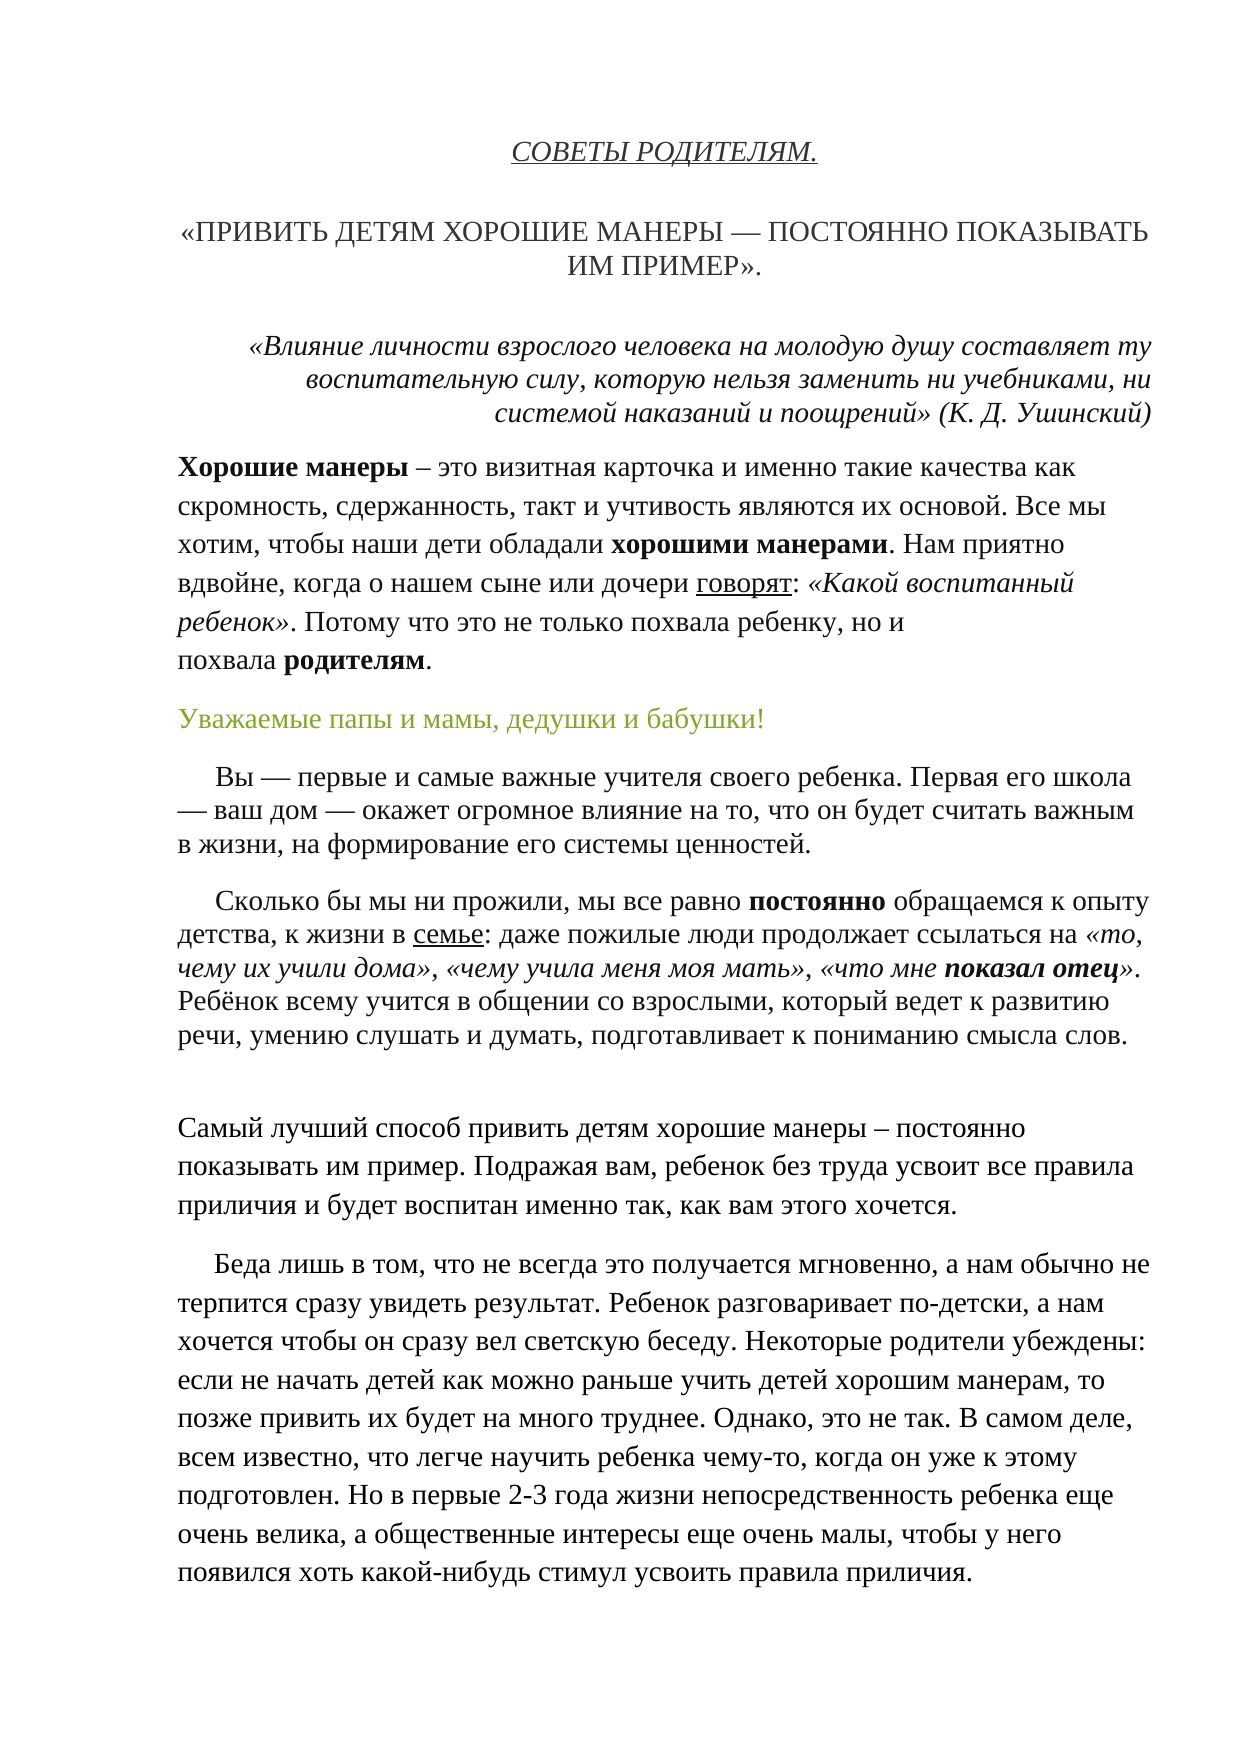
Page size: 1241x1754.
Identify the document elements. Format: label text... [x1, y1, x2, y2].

text Самый лучший способ привить детям хорошие манеры – постоянно показывать им пример. Подражая вам, ребенок без труда усвоит все правила приличия и будет воспитан именно так, как вам этого хочется. [177, 1110, 1152, 1220]
text Сколько бы мы ни прожили, мы все равно постоянно обращаемся к опыту детства, к жизни в семье: даже пожилые люди продолжает ссылаться на «то, чему их учили дома», «чему учила меня моя мать», «что мне показал отец». Ребёнок всему учится в общении со взрослыми, который ведет к развитию речи, умению слушать и думать, подготавливает к пониманию смысла слов. [177, 883, 1152, 1050]
text Вы — первые и самые важные учителя своего ребенка. Первая его школа — ваш дом — окажет огромное влияние на то, что он будет считать важным в жизни, на формирование его системы ценностей. [177, 759, 1152, 859]
text «Влияние личности взрослого человека на молодую душу составляет ту воспитательную силу, которую нельзя заменить ни учебниками, ни системой наказаний и поощрений» (К. Д. Ушинский) [177, 328, 494, 429]
text СОВЕТЫ РОДИТЕЛЯМ. [177, 134, 1152, 167]
text Уважаемые папы и мамы, дедушки и бабушки! [177, 702, 1152, 735]
text Хорошие манеры – это визитная карточка и именно такие качества как скромность, сдержанность, такт и учтивость являются их основой. Все мы хотим, чтобы наши дети обладали хорошими манерами. Нам приятно вдвойне, когда о нашем сыне или дочери говорят: «Какой воспитанный ребенок». Потому что это не только похвала ребенку, но и похвала родителям. [177, 449, 1152, 676]
text Беда лишь в том, что не всегда это получается мгновенно, а нам обычно не терпится сразу увидеть результат. Ребенок разговаривает по-детски, а нам хочется чтобы он сразу вел светскую беседу. Некоторые родители убеждены: если не начать детей как можно раньше учить детей хорошим манерам, то позже привить их будет на много труднее. Однако, это не так. В самом деле, всем известно, что легче научить ребенка чему-то, когда он уже к этому подготовлен. Но в первые 2-3 года жизни непосредственность ребенка еще очень велика, а общественные интересы еще очень малы, чтобы у него появился хоть какой-нибудь стимул усвоить правила приличия. [177, 1246, 1152, 1588]
text «ПРИВИТЬ ДЕТЯМ ХОРОШИЕ МАНЕРЫ — ПОСТОЯННО ПОКАЗЫВАТЬ ИМ ПРИМЕР». [177, 214, 1152, 281]
